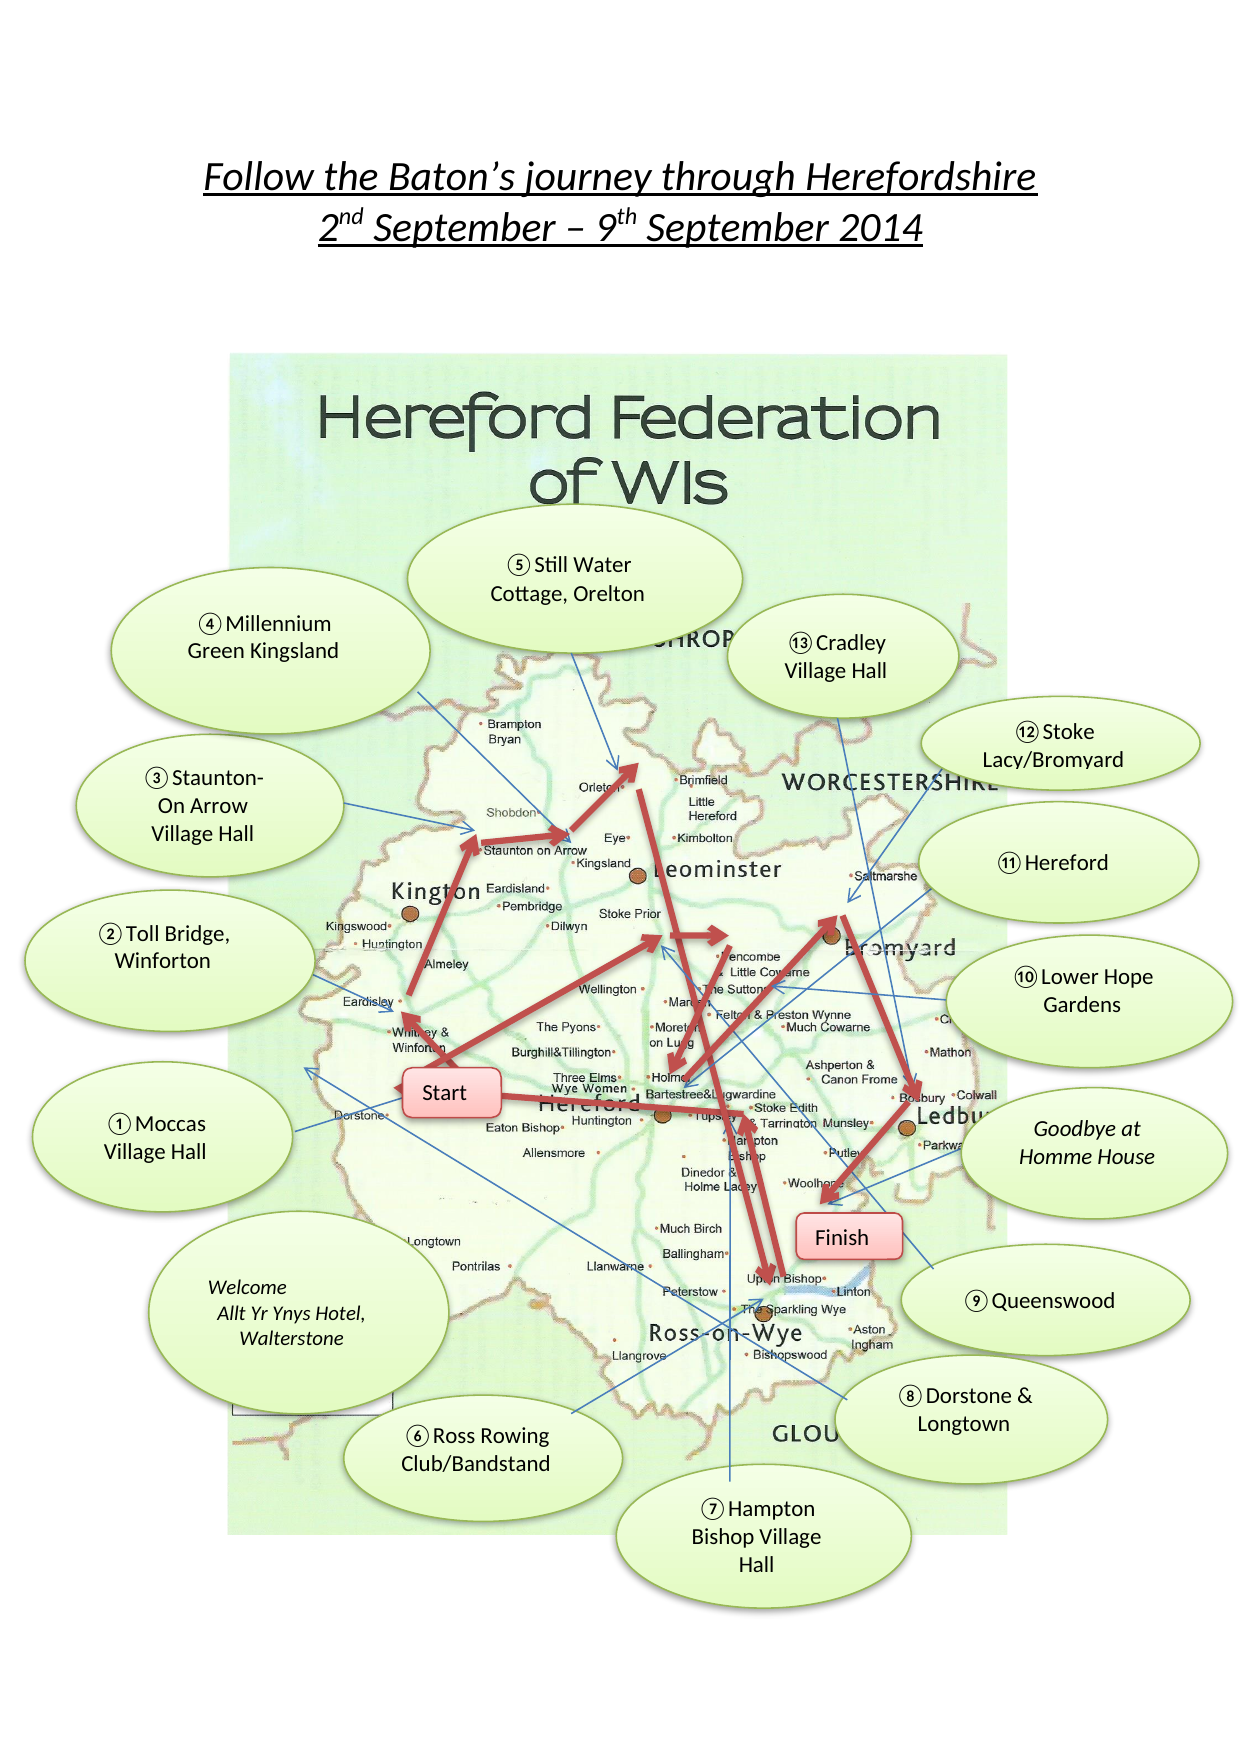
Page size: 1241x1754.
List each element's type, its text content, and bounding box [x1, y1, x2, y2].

picture [860, 932, 892, 994]
picture [715, 1043, 1012, 1395]
picture [374, 1100, 729, 1322]
picture [811, 953, 870, 993]
picture [696, 990, 702, 1002]
picture [729, 1117, 741, 1131]
text Follow the Baton’s journey through Herefordshire [165, 150, 1075, 201]
picture [226, 1110, 729, 1531]
picture [882, 890, 1012, 998]
picture [226, 352, 1012, 1131]
picture [731, 1331, 1012, 1531]
picture [735, 988, 802, 1039]
picture [836, 1174, 863, 1197]
picture [869, 1151, 1012, 1264]
picture [689, 1061, 708, 1081]
picture [713, 1033, 739, 1061]
picture [870, 770, 1012, 927]
picture [702, 1003, 728, 1046]
picture [733, 1131, 777, 1266]
picture [880, 996, 904, 1054]
text 2nd September – 9th September 2014 [165, 201, 1075, 252]
picture [744, 990, 1012, 1186]
